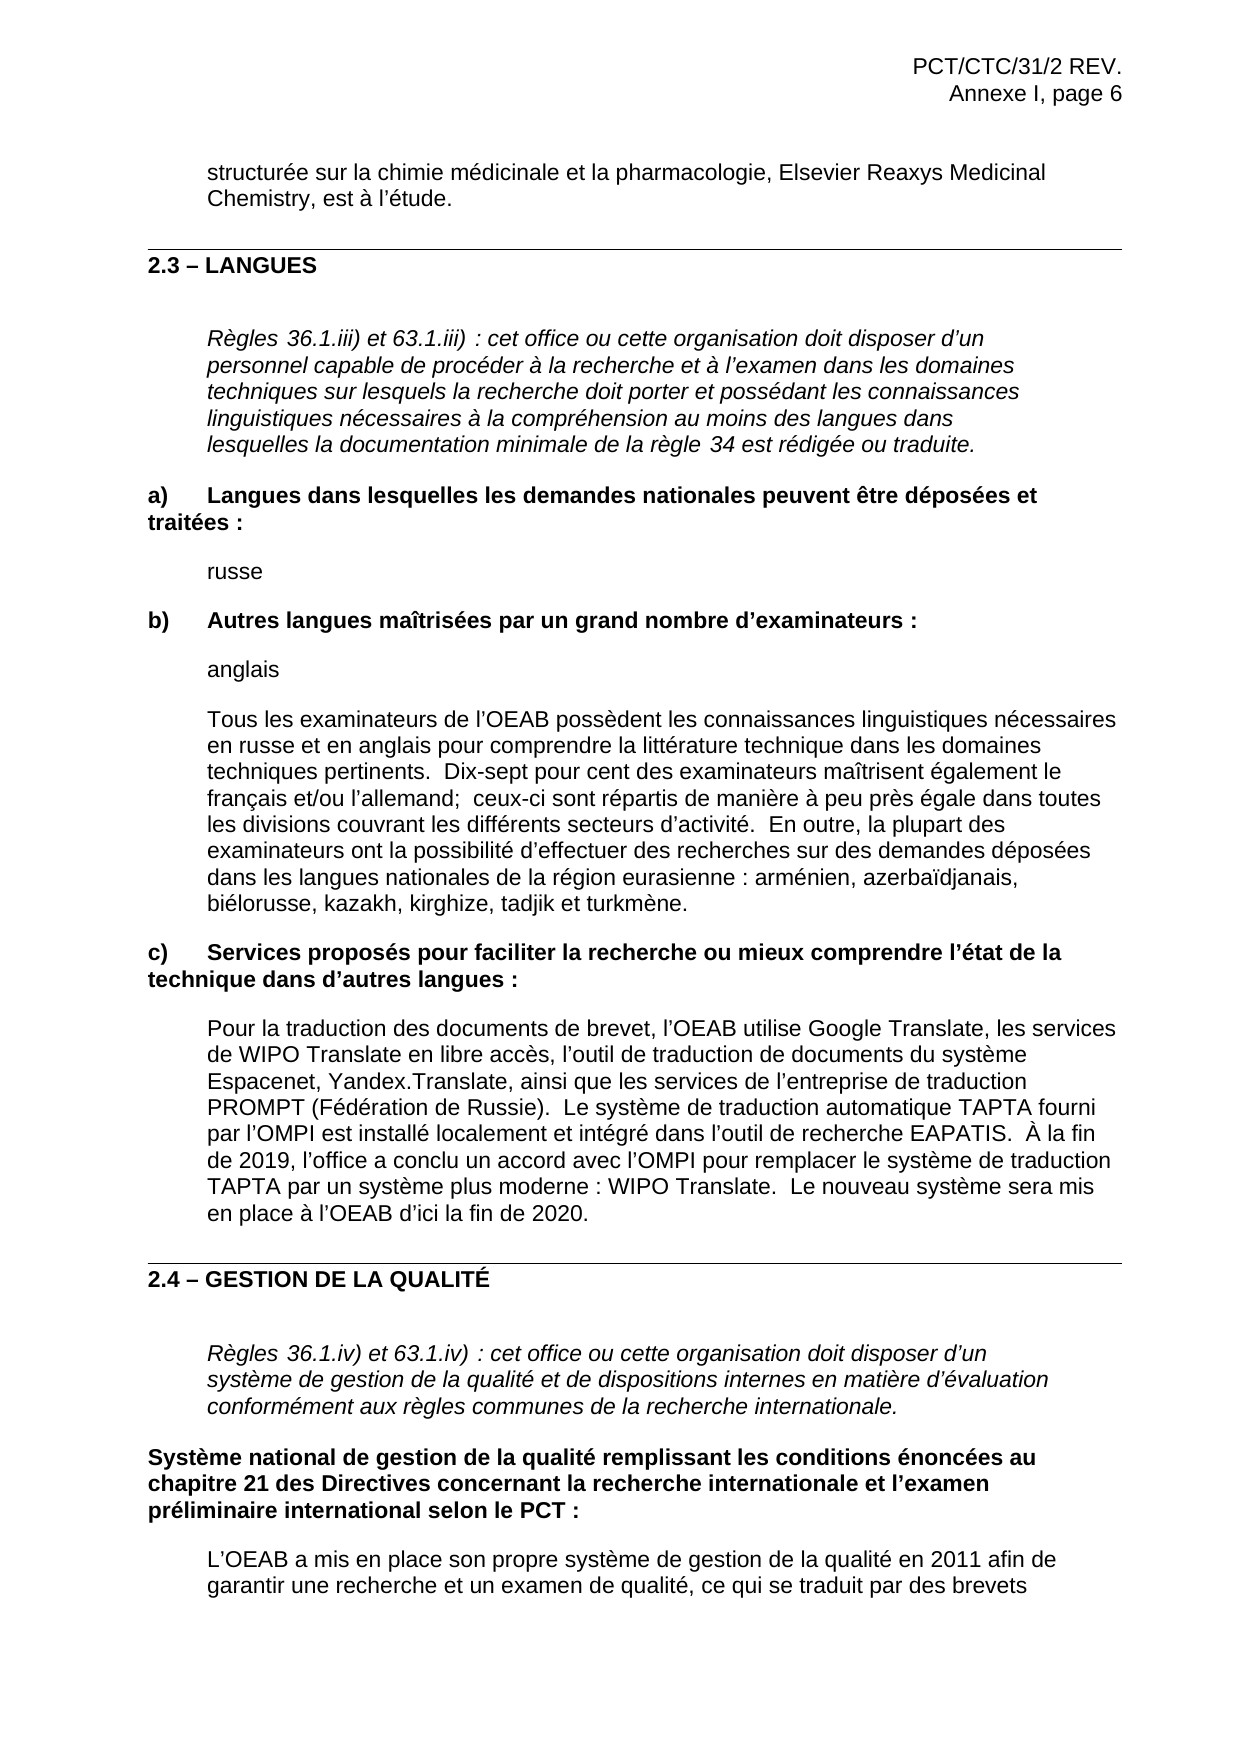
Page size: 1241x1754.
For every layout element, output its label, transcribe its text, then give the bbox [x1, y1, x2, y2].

text b) Autres langues maîtrisées par un grand nombre d’examinateurs : [148, 607, 1122, 633]
text russe [207, 558, 1122, 584]
text Pour la traduction des documents de brevet, l’OEAB utilise Google Translate, les services de WIPO Translate en libre accès, l’outil de traduction de documents du système Espacenet, Yandex.Translate, ainsi que les services de l’entreprise de traduction PROMPT (Fédération de Russie). Le système de traduction automatique TAPTA fourni par l’OMPI est installé localement et intégré dans l’outil de recherche EAPATIS. À la fin de 2019, l’office a conclu un accord avec l’OMPI pour remplacer le système de traduction TAPTA par un système plus moderne : WIPO Translate. Le nouveau système sera mis en place à l’OEAB d’ici la fin de 2020. [207, 1015, 1122, 1226]
text a) Langues dans lesquelles les demandes nationales peuvent être déposées et traitées : [148, 482, 1122, 535]
text Système national de gestion de la qualité remplissant les conditions énoncées au chapitre 21 des Directives concernant la recherche internationale et l’examen préliminaire international selon le PCT : [148, 1444, 1122, 1523]
text Règles 36.1.iv) et 63.1.iv) : cet office ou cette organisation doit disposer d’un système de gestion de la qualité et de dispositions internes en matière d’évaluation conformément aux règles communes de la recherche internationale. [207, 1340, 1063, 1419]
text c) Services proposés pour faciliter la recherche ou mieux comprendre l’état de la technique dans d’autres langues : [148, 939, 1122, 992]
text Tous les examinateurs de l’OEAB possèdent les connaissances linguistiques nécessaires en russe et en anglais pour comprendre la littérature technique dans les domaines techniques pertinents. Dix-sept pour cent des examinateurs maîtrisent également le français et/ou l’allemand; ceux-ci sont répartis de manière à peu près égale dans toutes les divisions couvrant les différents secteurs d’activité. En outre, la plupart des examinateurs ont la possibilité d’effectuer des recherches sur des demandes déposées dans les langues nationales de la région eurasienne : arménien, azerbaïdjanais, biélorusse, kazakh, kirghize, tadjik et turkmène. [207, 706, 1122, 916]
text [207, 1546, 1122, 1599]
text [207, 158, 1122, 211]
subtitle 2.4 – GESTION DE LA QUALITÉ [148, 1264, 1122, 1293]
subtitle 2.3 – LANGUES [148, 250, 1122, 278]
text anglais [207, 656, 1122, 683]
text Règles 36.1.iii) et 63.1.iii) : cet office ou cette organisation doit disposer d’un personnel capable de procéder à la recherche et à l’examen dans les domaines techniques sur lesquels la recherche doit porter et possédant les connaissances linguistiques nécessaires à la compréhension au moins des langues dans lesquelles la documentation minimale de la règle 34 est rédigée ou traduite. [207, 325, 1063, 457]
